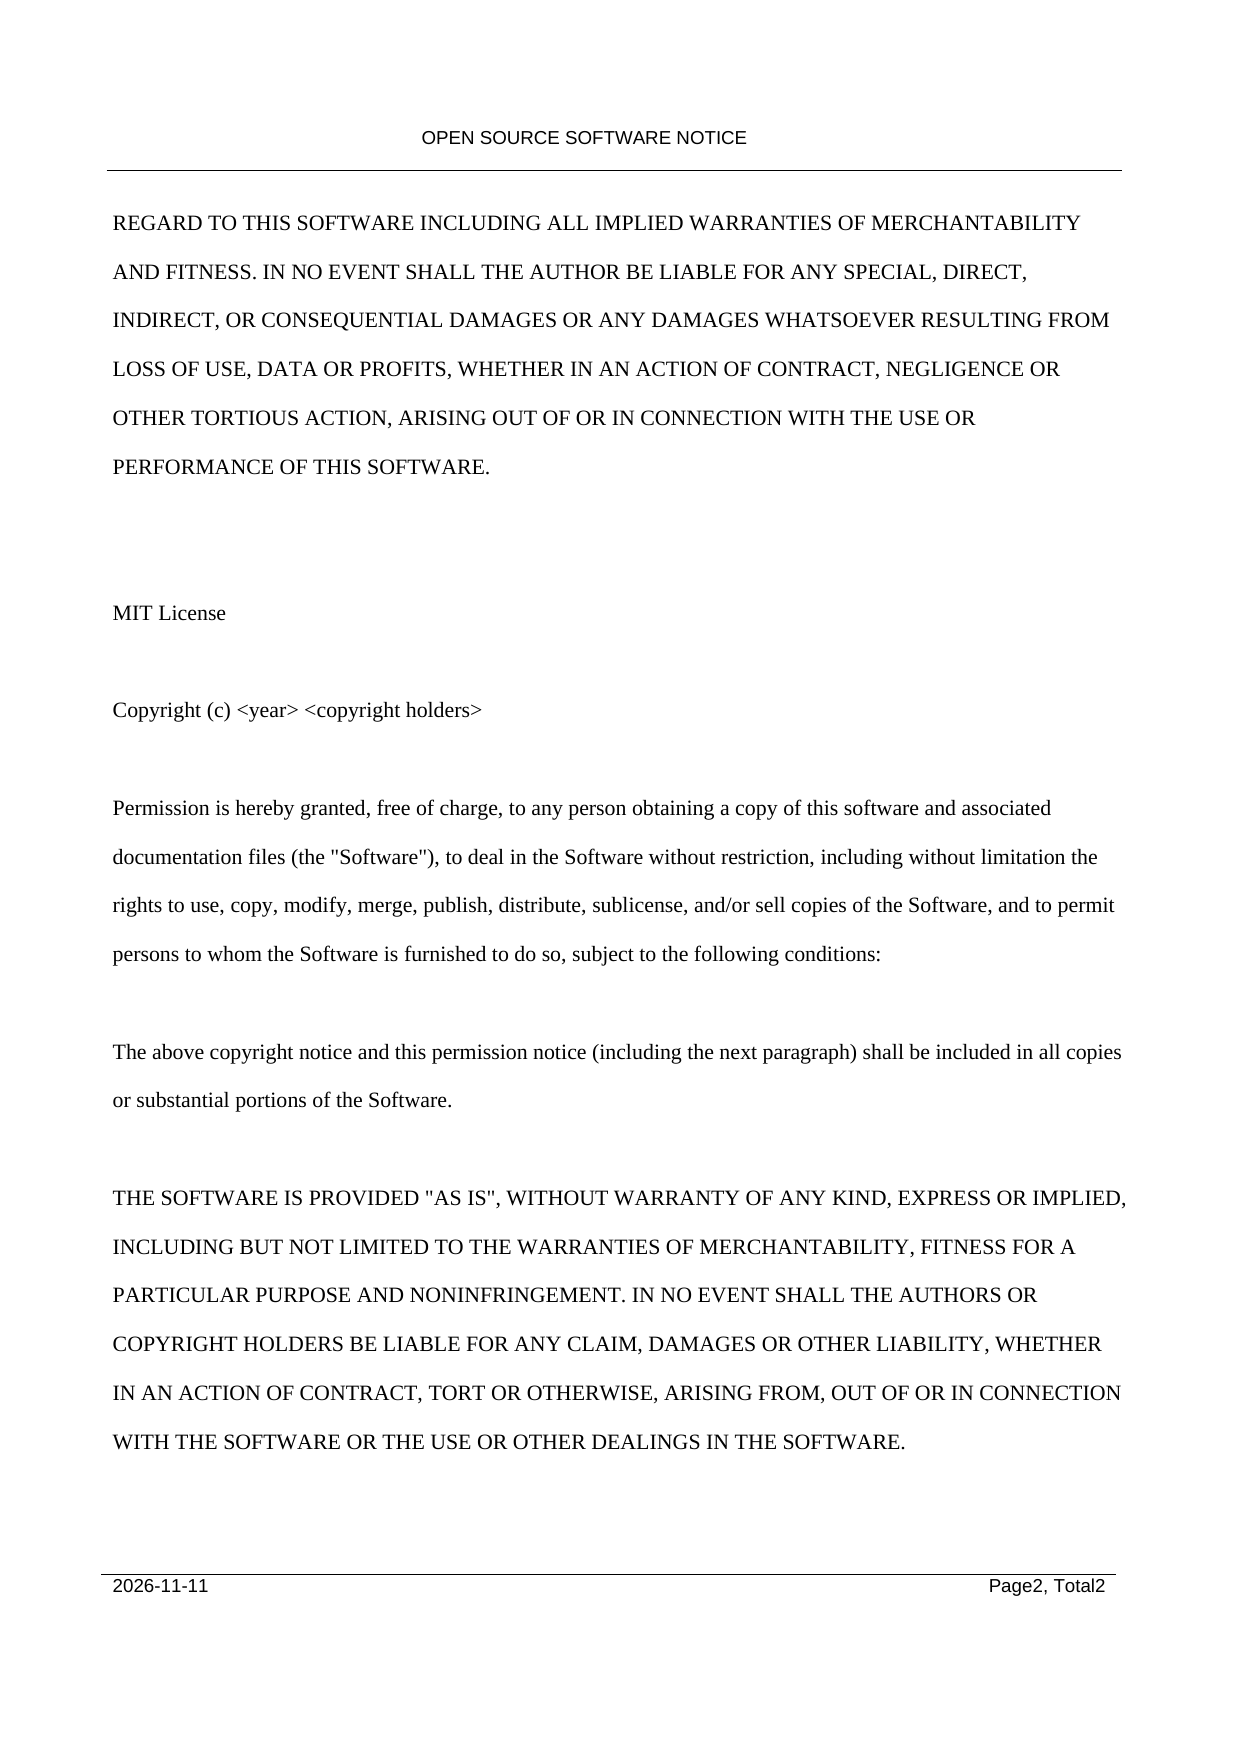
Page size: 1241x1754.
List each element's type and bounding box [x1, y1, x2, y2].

text [112, 206, 1128, 1458]
